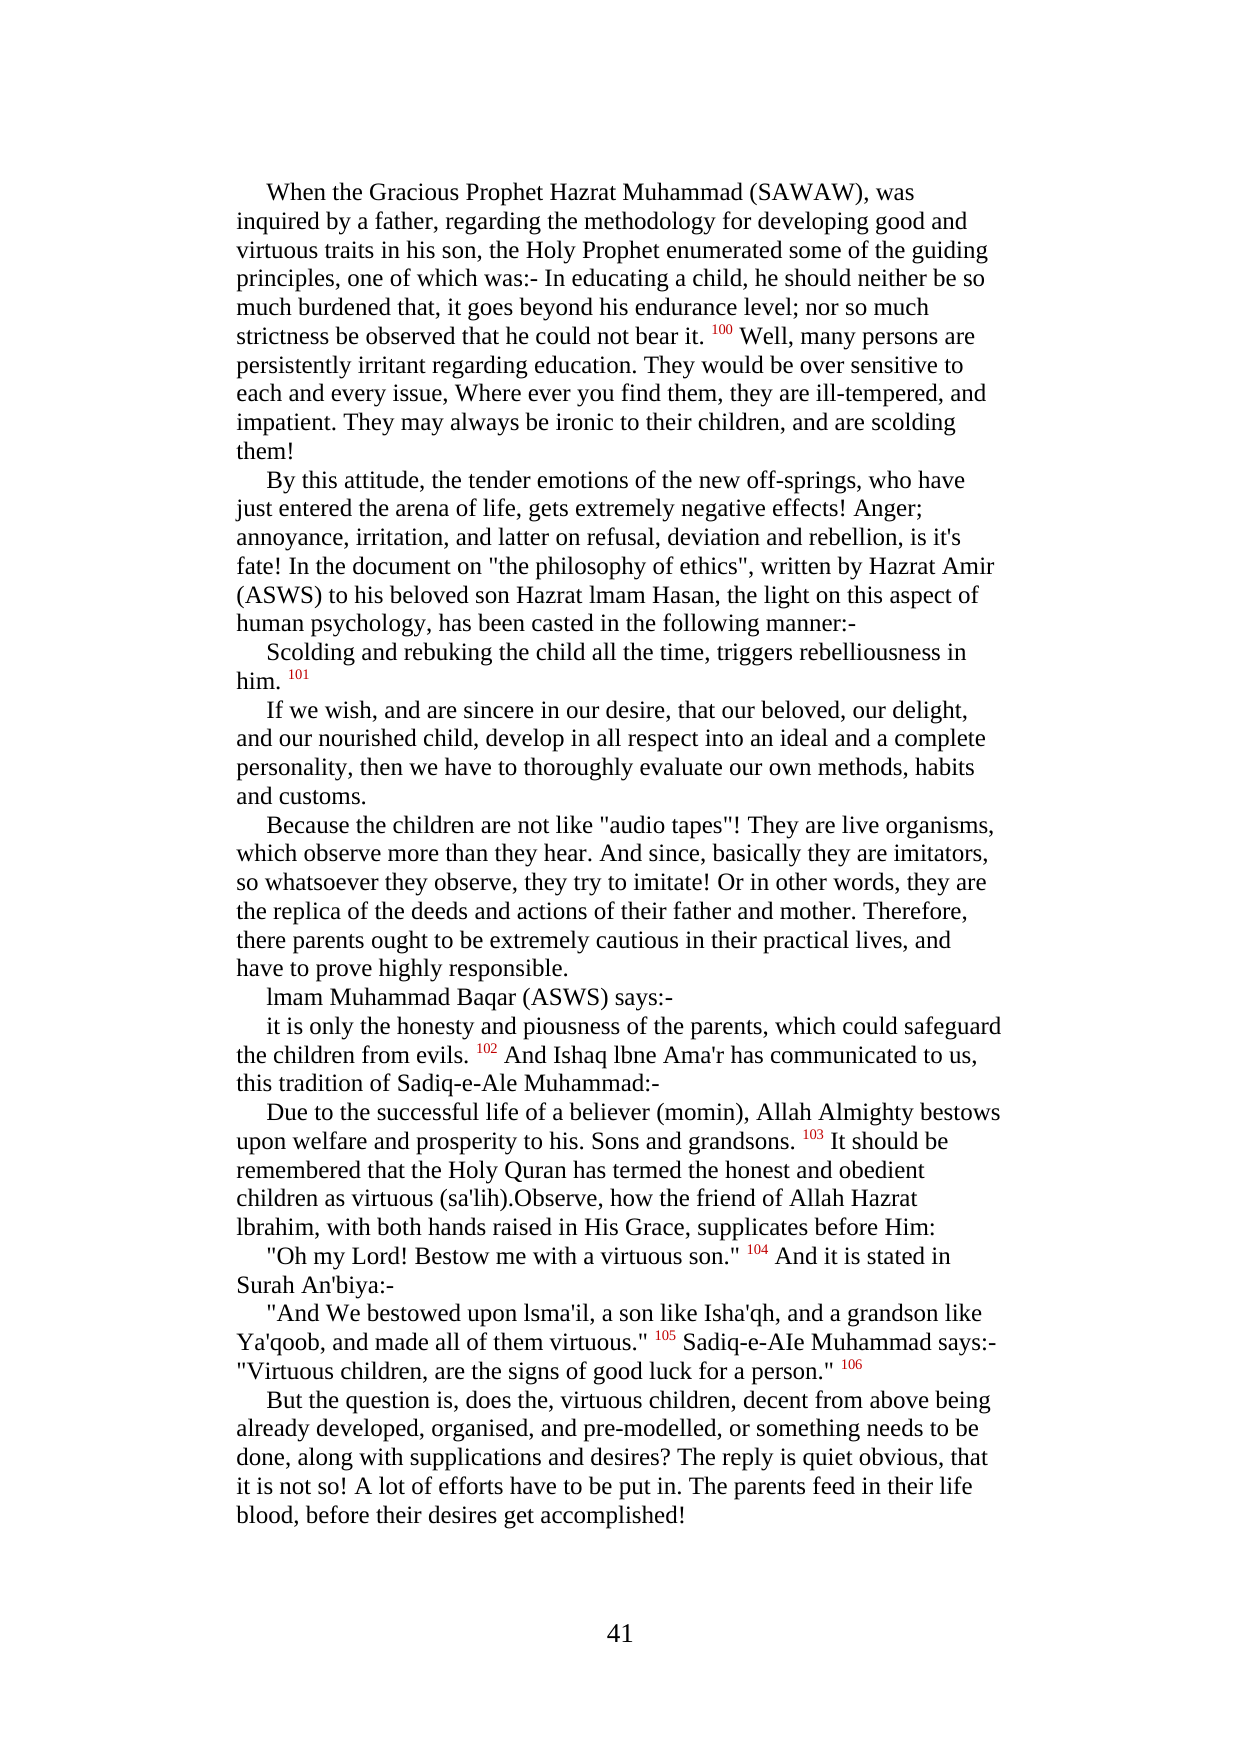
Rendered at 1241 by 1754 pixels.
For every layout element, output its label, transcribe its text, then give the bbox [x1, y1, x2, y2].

text Scolding and rebuking the child all the time, triggers rebelliousness in him. 101 [236, 637, 1004, 695]
text Due to the successful life of a believer (momin), Allah Almighty bestows upon welfare and prosperity to his. Sons and grandsons. 103 It should be remembered that the Holy Quran has termed the honest and obedient children as virtuous (sa'lih).Observe, how the friend of Allah Hazrat lbrahim, with both hands raised in His Grace, supplicates before Him: [236, 1097, 1004, 1241]
text lmam Muhammad Baqar (ASWS) says:- [236, 982, 1004, 1011]
text "Oh my Lord! Bestow me with a virtuous son." 104 And it is stated in Surah An'biya:- [236, 1241, 1004, 1298]
text By this attitude, the tender emotions of the new off-springs, who have just entered the arena of life, gets extremely negative effects! Anger; annoyance, irritation, and latter on refusal, deviation and rebellion, is it's fate! In the document on "the philosophy of ethics", written by Hazrat Amir (ASWS) to his beloved son Hazrat lmam Hasan, the light on this aspect of human psychology, has been casted in the following manner:- [236, 465, 1004, 637]
text If we wish, and are sincere in our desire, that our beloved, our delight, and our nourished child, develop in all respect into an ideal and a complete personality, then we have to thoroughly evaluate our own methods, habits and customs. [236, 695, 1004, 810]
text "And We bestowed upon lsma'il, a son like Isha'qh, and a grandson like Ya'qoob, and made all of them virtuous." 105 Sadiq-e-AIe Muhammad says:- "Virtuous children, are the signs of good luck for a person." 106 [236, 1298, 1004, 1385]
text But the question is, does the, virtuous children, decent from above being already developed, organised, and pre-modelled, or something needs to be done, along with supplications and desires? The reply is quiet obvious, that it is not so! A lot of efforts have to be put in. The parents feed in their life blood, before their desires get accomplished! [236, 1385, 1004, 1528]
text Because the children are not like "audio tapes"! They are live organisms, which observe more than they hear. And since, basically they are imitators, so whatsoever they observe, they try to imitate! Or in other words, they are the replica of the deeds and actions of their father and mother. Therefore, there parents ought to be extremely cautious in their practical lives, and have to prove highly responsible. [236, 810, 1004, 982]
text it is only the honesty and piousness of the parents, which could safeguard the children from evils. 102 And Ishaq lbne Ama'r has communicated to us, this tradition of Sadiq-e-Ale Muhammad:- [236, 1011, 1004, 1097]
text When the Gracious Prophet Hazrat Muhammad (SAWAW), was inquired by a father, regarding the methodology for developing good and virtuous traits in his son, the Holy Prophet enumerated some of the guiding principles, one of which was:- In educating a child, he should neither be so much burdened that, it goes beyond his endurance level; nor so much strictness be observed that he could not bear it. 100 Well, many persons are persistently irritant regarding education. They would be over sensitive to each and every issue, Where ever you find them, they are ill-tempered, and impatient. They may always be ironic to their children, and are scolding them! [236, 177, 1004, 465]
